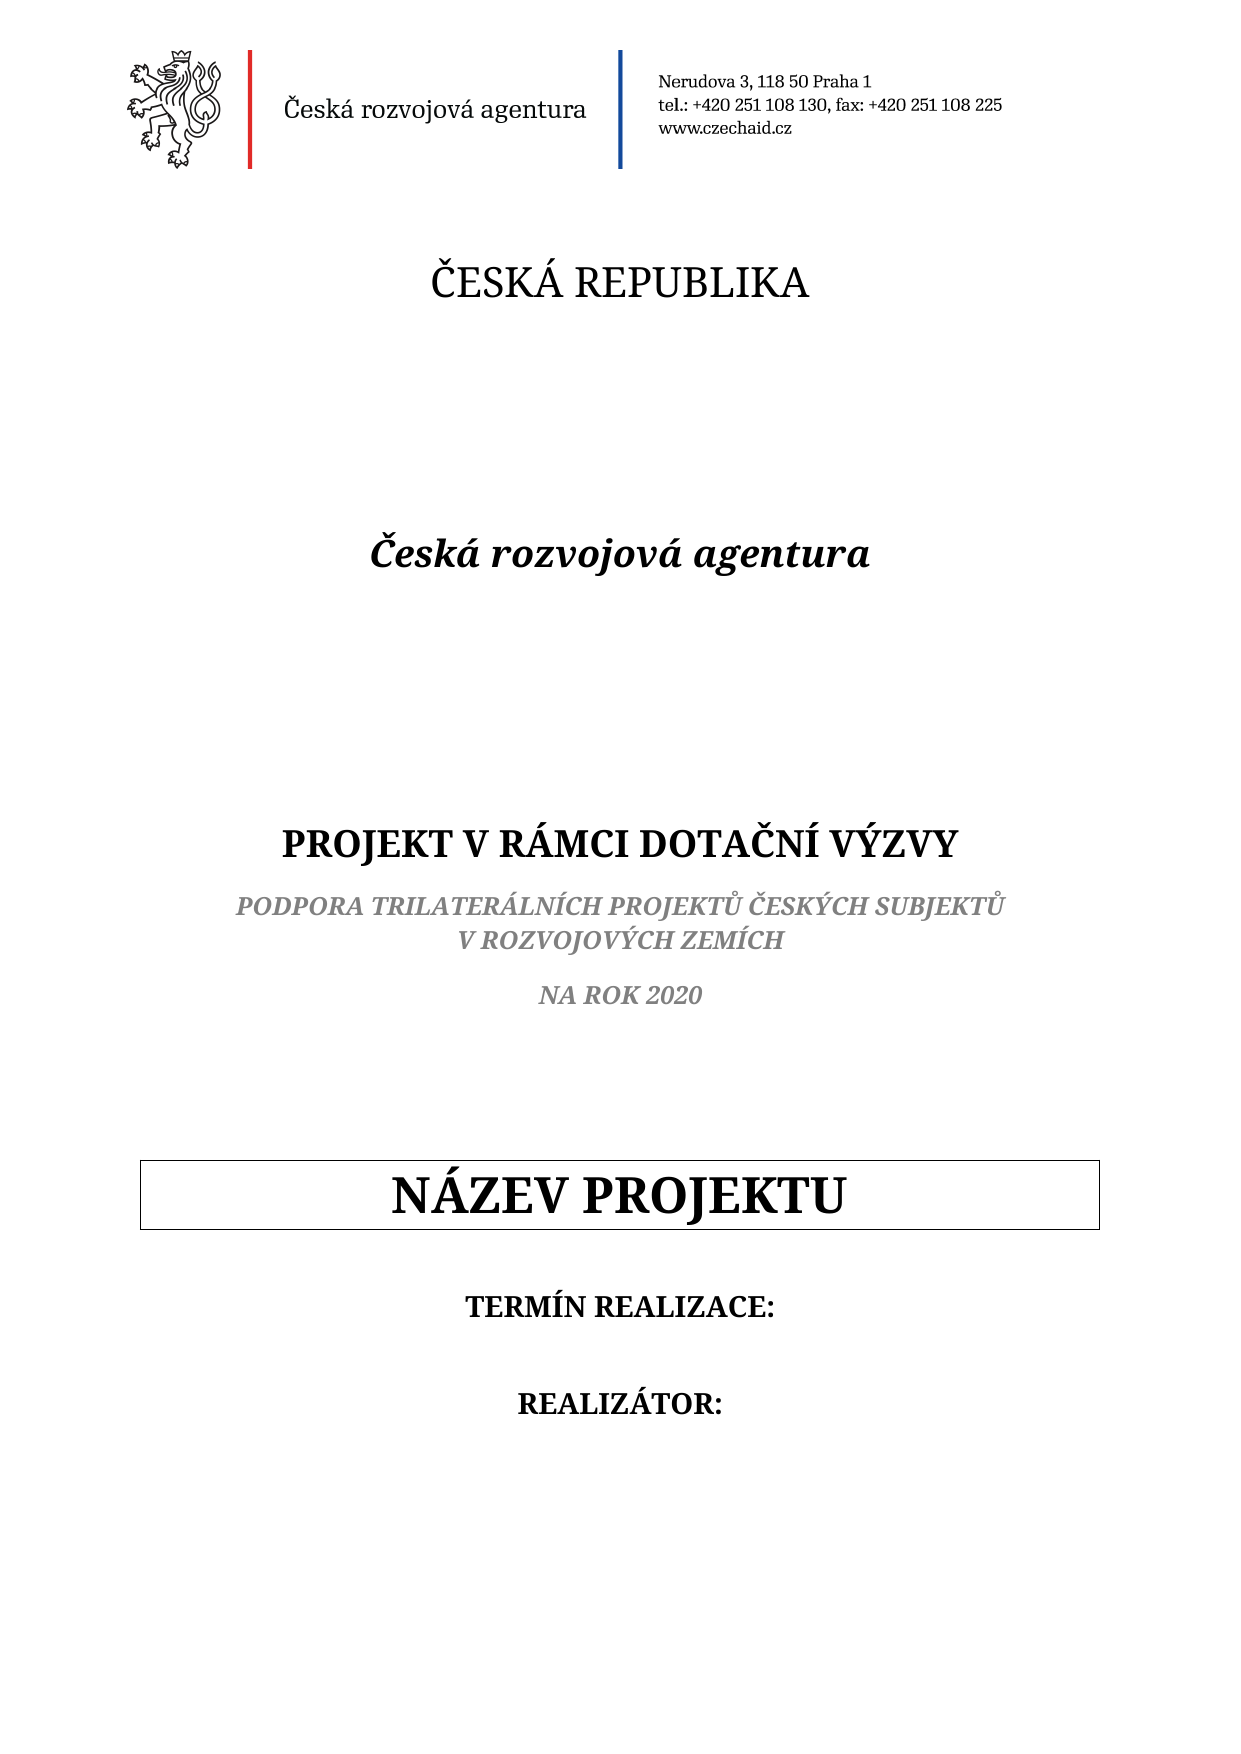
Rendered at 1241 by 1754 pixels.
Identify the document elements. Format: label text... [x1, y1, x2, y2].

picture [56, 0, 1241, 191]
text PROJEKT V RÁMCI DOTAČNÍ VÝZVY [148, 817, 1093, 868]
subtitle NA ROK 2020 [148, 978, 1093, 1012]
text ČESKÁ REPUBLIKA [148, 253, 1093, 310]
subtitle PODPORA TRILATERÁLNÍCH PROJEKTŮ ČESKÝCH SUBJEKTŮ V ROZVOJOVÝCH ZEMÍCH [148, 889, 1093, 957]
text TERMÍN REALIZACE: [148, 1286, 1093, 1326]
table_header NÁZEV PROJEKTU [141, 1161, 1099, 1229]
subtitle Česká rozvojová agentura [148, 527, 1093, 578]
text REALIZÁTOR: [148, 1383, 1093, 1423]
